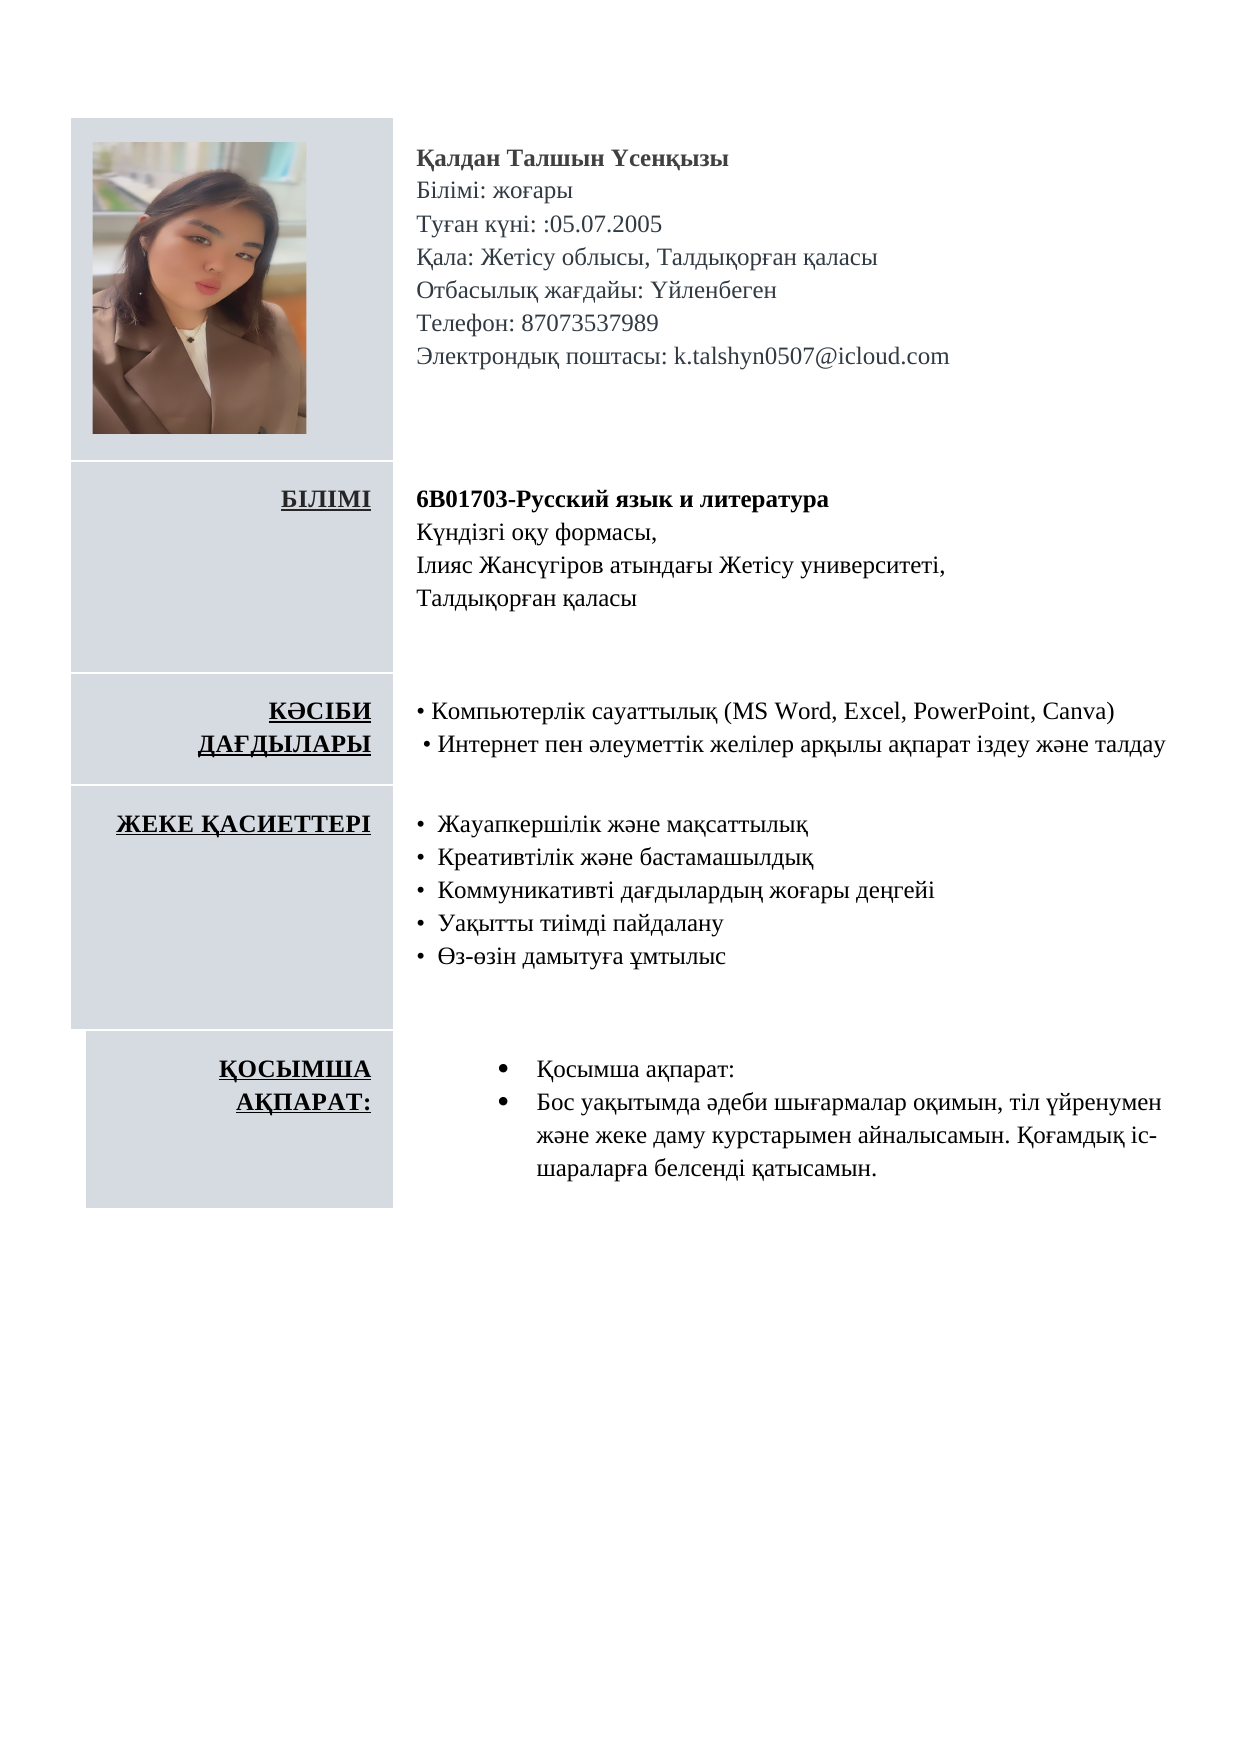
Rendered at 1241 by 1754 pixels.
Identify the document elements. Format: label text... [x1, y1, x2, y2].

table_header Қалдан Талшын Үсенқызы Білімі: жоғары Туған күні: :05.07.2005 Қала: Жетісу облысы, Талдықорған қаласы Отбасылық жағдайы: Үйленбеген Телефон: 87073537989 Электрондық поштасы: k.talshyn0507@icloud.com [395, 120, 1194, 460]
table_cell 6B01703-Русский язык и литература Күндізгі оқу формасы, Ілияс Жансүгіров атындағы Жетісу университеті, Талдықорған қаласы [395, 462, 1194, 672]
picture [92, 142, 307, 434]
table_cell ЖЕКЕ ҚАСИЕТТЕРІ [71, 786, 393, 1029]
table_cell • Жауапкершілік және мақсаттылық • Креативтілік және бастамашылдық • Коммуникативті дағдылардың жоғары деңгейі • Уақытты тиімді пайдалану • Өз-өзін дамытуға ұмтылыс [395, 786, 1194, 1029]
table_cell • Компьютерлік сауаттылық (MS Word, Excel, PowerPoint, Canva) • Интернет пен әлеуметтік желілер арқылы ақпарат іздеу және талдау [395, 674, 1194, 784]
table_cell КӘСІБИ ДАҒДЫЛАРЫ [71, 674, 393, 784]
table_header [71, 118, 393, 460]
table_cell БІЛІМІ [71, 462, 393, 672]
table_cell ҚОСЫМША АҚПАРАТ: [86, 1031, 393, 1208]
table_cell Қосымша ақпарат: Бос уақытымда әдеби шығармалар оқимын, тіл үйренумен және жеке даму курстарымен айналысамын. Қоғамдық іс-шараларға белсенді қатысамын. [395, 1031, 1194, 1208]
